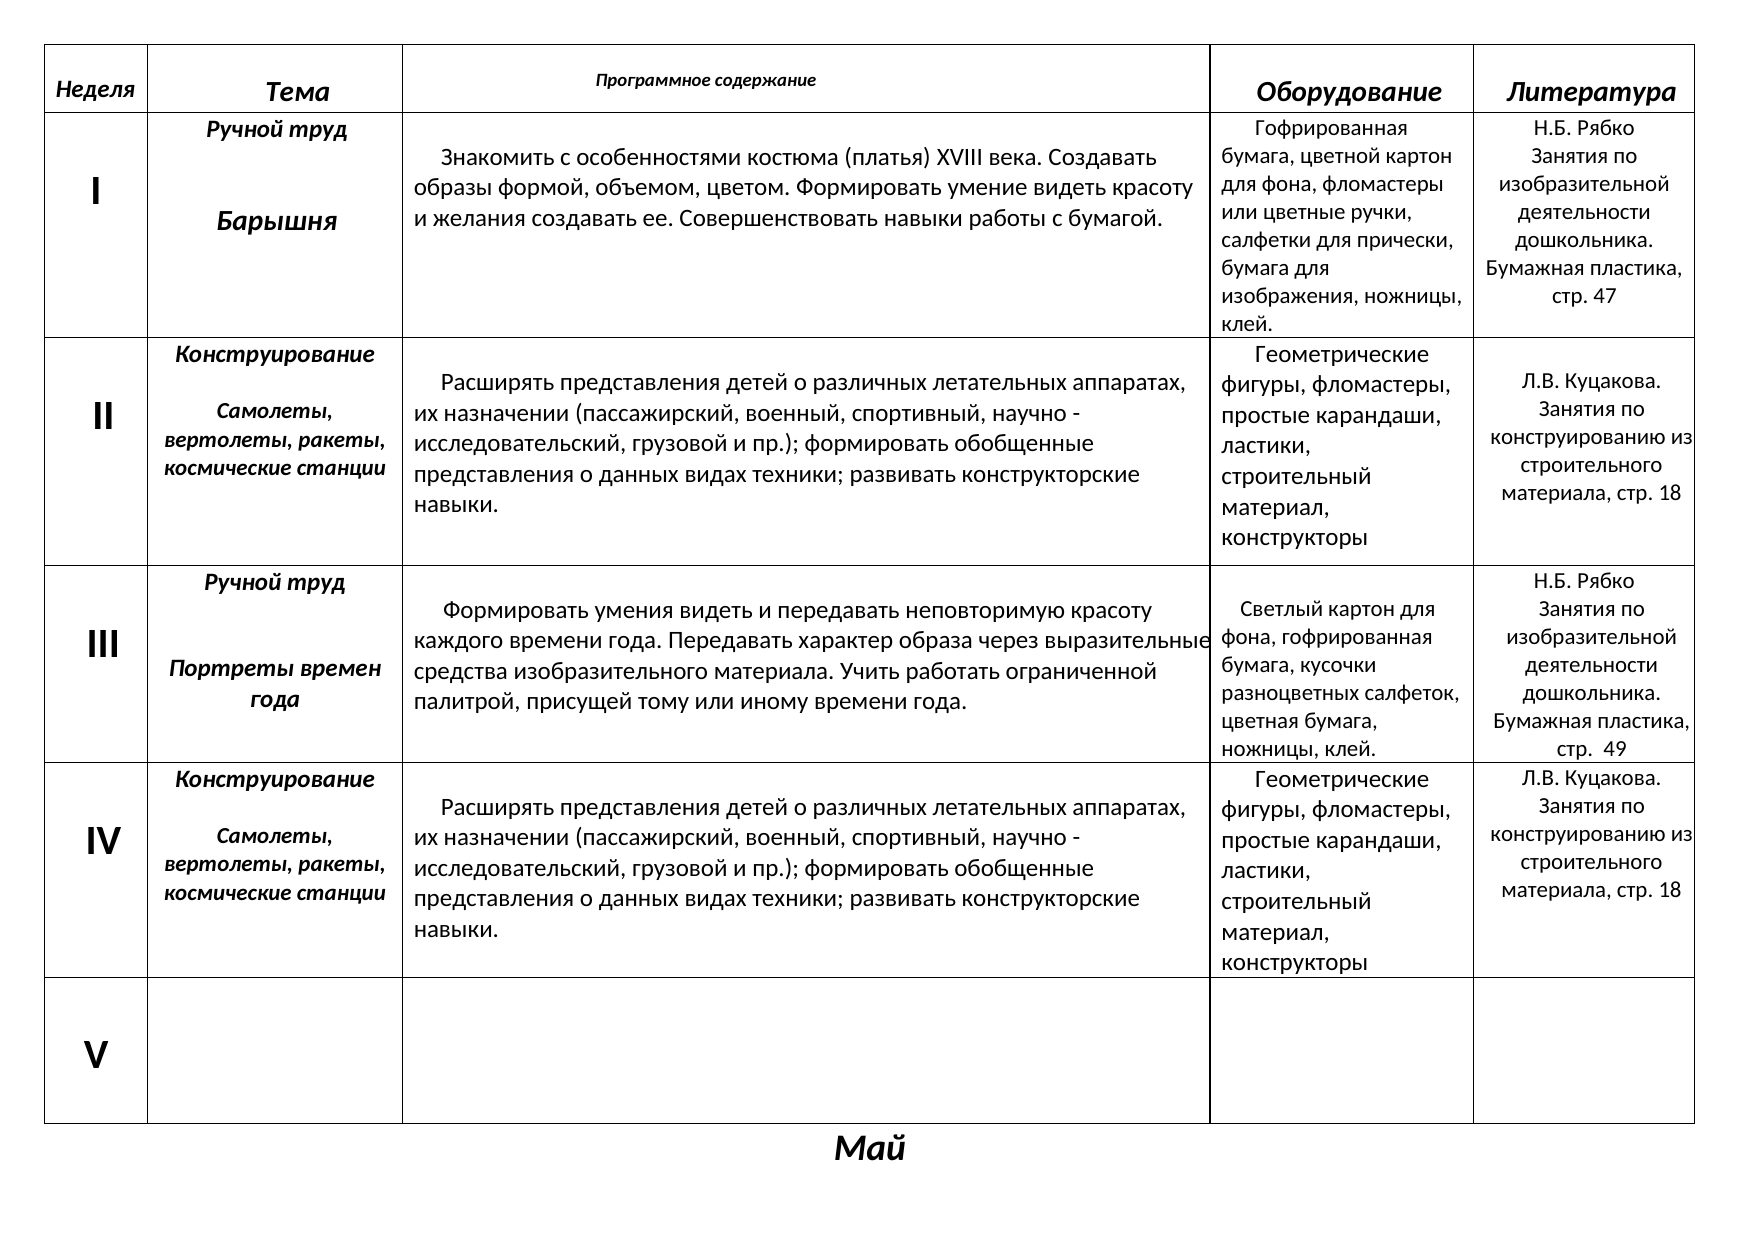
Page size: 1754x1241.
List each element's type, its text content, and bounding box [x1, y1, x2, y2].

table_cell Конструирование Самолеты, вертолеты, ракеты, космические станции [148, 338, 402, 565]
table_cell Конструирование Самолеты, вертолеты, ракеты, космические станции [148, 763, 402, 977]
table_cell Н.Б. Рябко Занятия по изобразительной деятельности дошкольника. Бумажная пластика, стр. 47 [1474, 113, 1694, 337]
table_cell Л.В. Куцакова. Занятия по конструированию из строительного материала, стр. 18 [1474, 763, 1694, 977]
table_header Программное содержание [403, 45, 1209, 112]
table_cell V [45, 978, 147, 1123]
table_cell [1474, 978, 1694, 1123]
table_header Тема [148, 45, 402, 112]
table_cell Гофрированная бумага, цветной картон для фона, фломастеры или цветные ручки, салфетки для прически, бумага для изображения, ножницы, клей. [1211, 113, 1473, 337]
table_cell Формировать умения видеть и передавать неповторимую красоту каждого времени года. Передавать характер образа через выразительные средства изобразительного материала. Учить работать ограниченной палитрой, присущей тому или иному времени года. [403, 566, 1209, 762]
table_cell Ручной труд Барышня [148, 113, 402, 337]
table_cell Знакомить с особенностями костюма (платья) XVIII века. Создавать образы формой, объемом, цветом. Формировать умение видеть красоту и желания создавать ее. Совершенствовать навыки работы с бумагой. [403, 113, 1209, 337]
table_cell IV [45, 763, 147, 977]
table_cell Ручной труд Портреты времен года [148, 566, 402, 762]
table_cell Светлый картон для фона, гофрированная бумага, кусочки разноцветных салфеток, цветная бумага, ножницы, клей. [1211, 566, 1473, 762]
table_cell III [45, 566, 147, 762]
table_cell Расширять представления детей о различных летательных аппаратах, их назначении (пассажирский, военный, спортивный, научно - исследовательский, грузовой и пр.); формировать обобщенные представления о данных видах техники; развивать конструкторские навыки. [403, 763, 1209, 977]
table_header Оборудование [1211, 45, 1473, 112]
table_cell Расширять представления детей о различных летательных аппаратах, их назначении (пассажирский, военный, спортивный, научно - исследовательский, грузовой и пр.); формировать обобщенные представления о данных видах техники; развивать конструкторские навыки. [403, 338, 1209, 565]
table_cell Геометрические фигуры, фломастеры, простые карандаши, ластики, строительный материал, конструкторы [1211, 763, 1473, 977]
text Май [29, 1124, 1709, 1170]
table_cell Геометрические фигуры, фломастеры, простые карандаши, ластики, строительный материал, конструкторы [1211, 338, 1473, 565]
table_cell [1211, 978, 1473, 1123]
table_cell I [45, 113, 147, 337]
table_header Неделя [45, 45, 147, 112]
table_cell [148, 978, 402, 1123]
table_cell Н.Б. Рябко Занятия по изобразительной деятельности дошкольника. Бумажная пластика, стр. 49 [1474, 566, 1694, 762]
table_cell [403, 978, 1209, 1123]
table_cell Л.В. Куцакова. Занятия по конструированию из строительного материала, стр. 18 [1474, 338, 1694, 565]
table_cell II [45, 338, 147, 565]
table_header Литература [1474, 45, 1694, 112]
